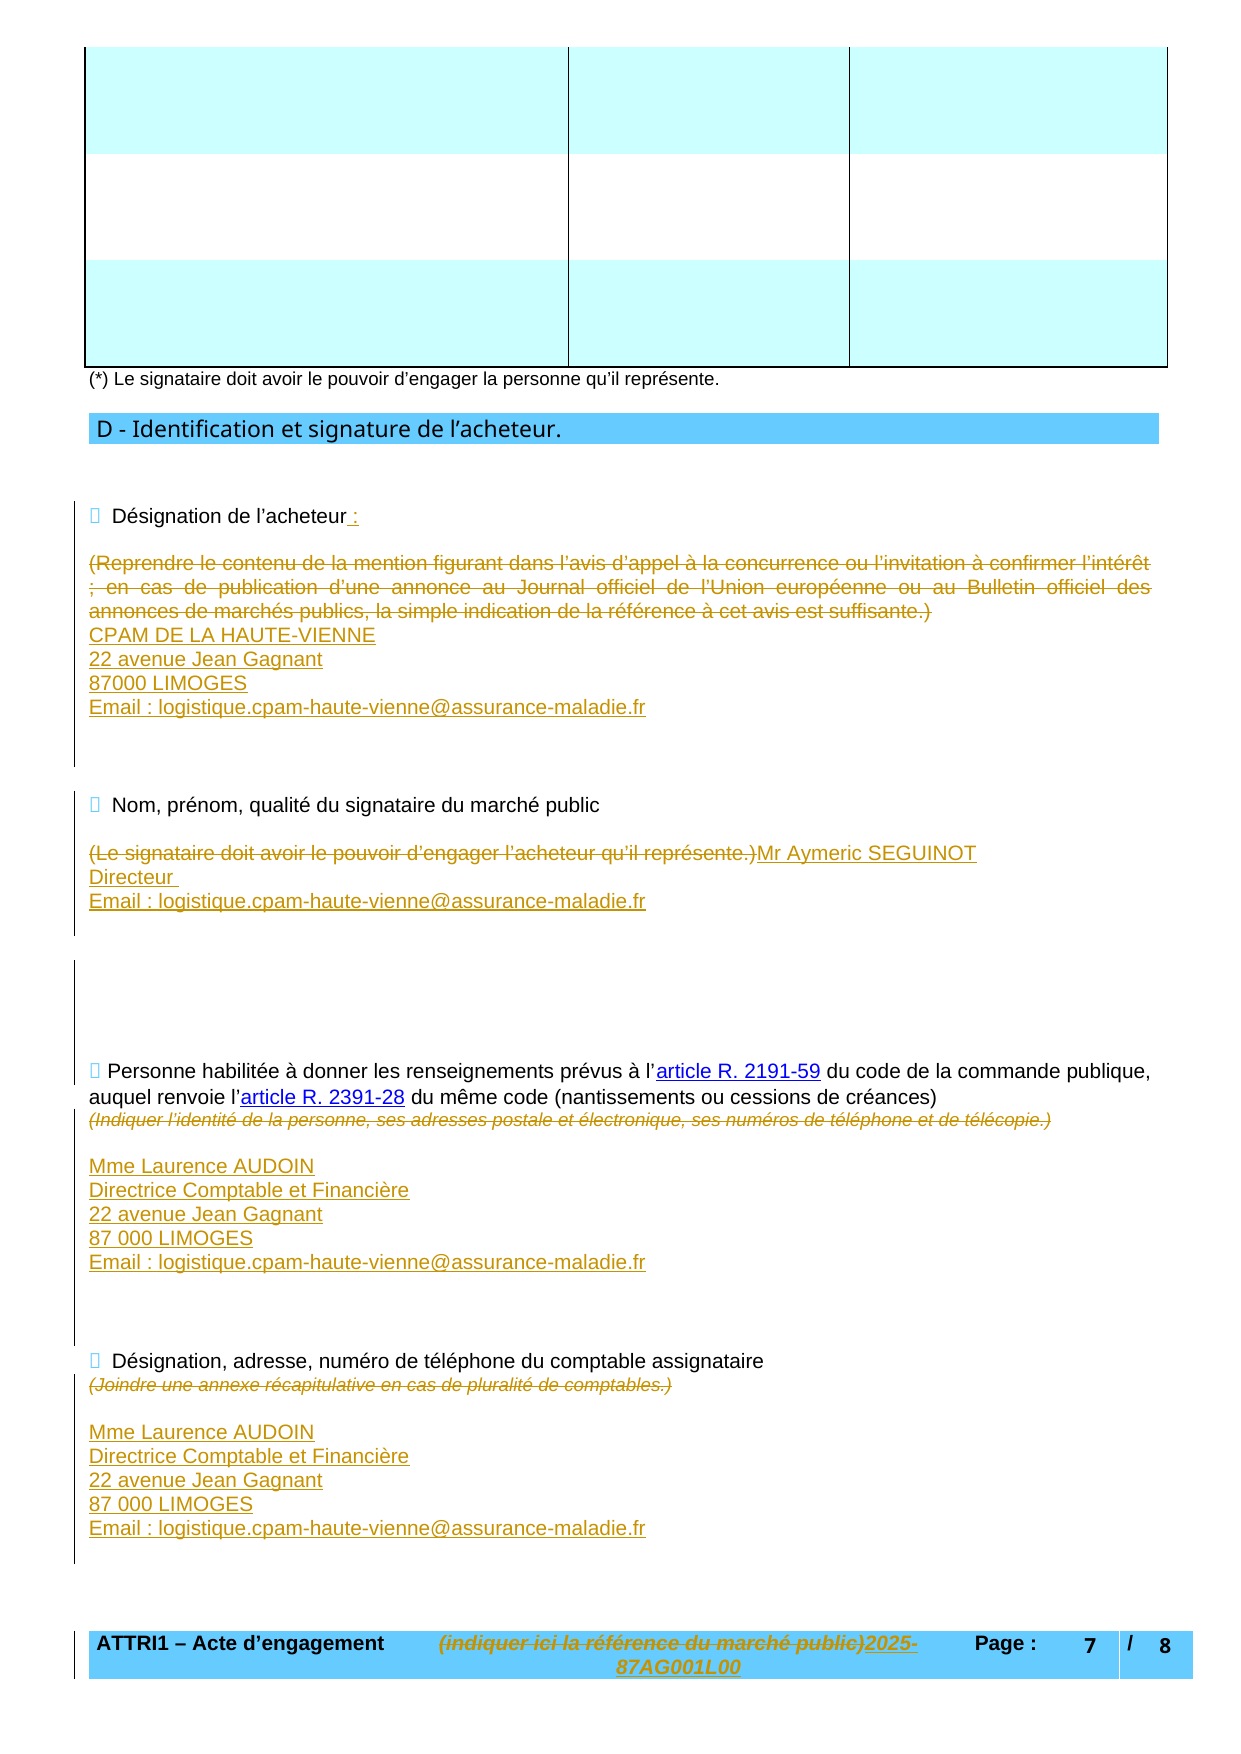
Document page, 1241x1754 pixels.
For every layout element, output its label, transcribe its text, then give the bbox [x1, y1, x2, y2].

table_cell [86, 154, 568, 260]
table_cell [86, 47, 568, 154]
text  Désignation, adresse, numéro de téléphone du comptable assignataire [89, 1346, 1152, 1374]
table_cell [569, 154, 849, 260]
text (*) Le signataire doit avoir le pouvoir d’engager la personne qu’il représente. [89, 368, 1152, 389]
table_cell [569, 260, 849, 366]
table_cell [850, 154, 1167, 260]
table_cell [569, 47, 849, 154]
text  Nom, prénom, qualité du signataire du marché public [89, 791, 1152, 819]
subtitle  Désignation de l’acheteur [89, 501, 1152, 529]
text  Personne habilitée à donner les renseignements prévus à l’article R. 2191-59 du code de la commande publique, auquel renvoie l’article R. 2391-28 du même code (nantissements ou cessions de créances) [89, 1056, 1152, 1109]
table_cell [850, 47, 1167, 154]
table_cell [850, 260, 1167, 366]
table_header D - Identification et signature de l’acheteur. [89, 413, 1159, 444]
table_cell [86, 260, 568, 366]
